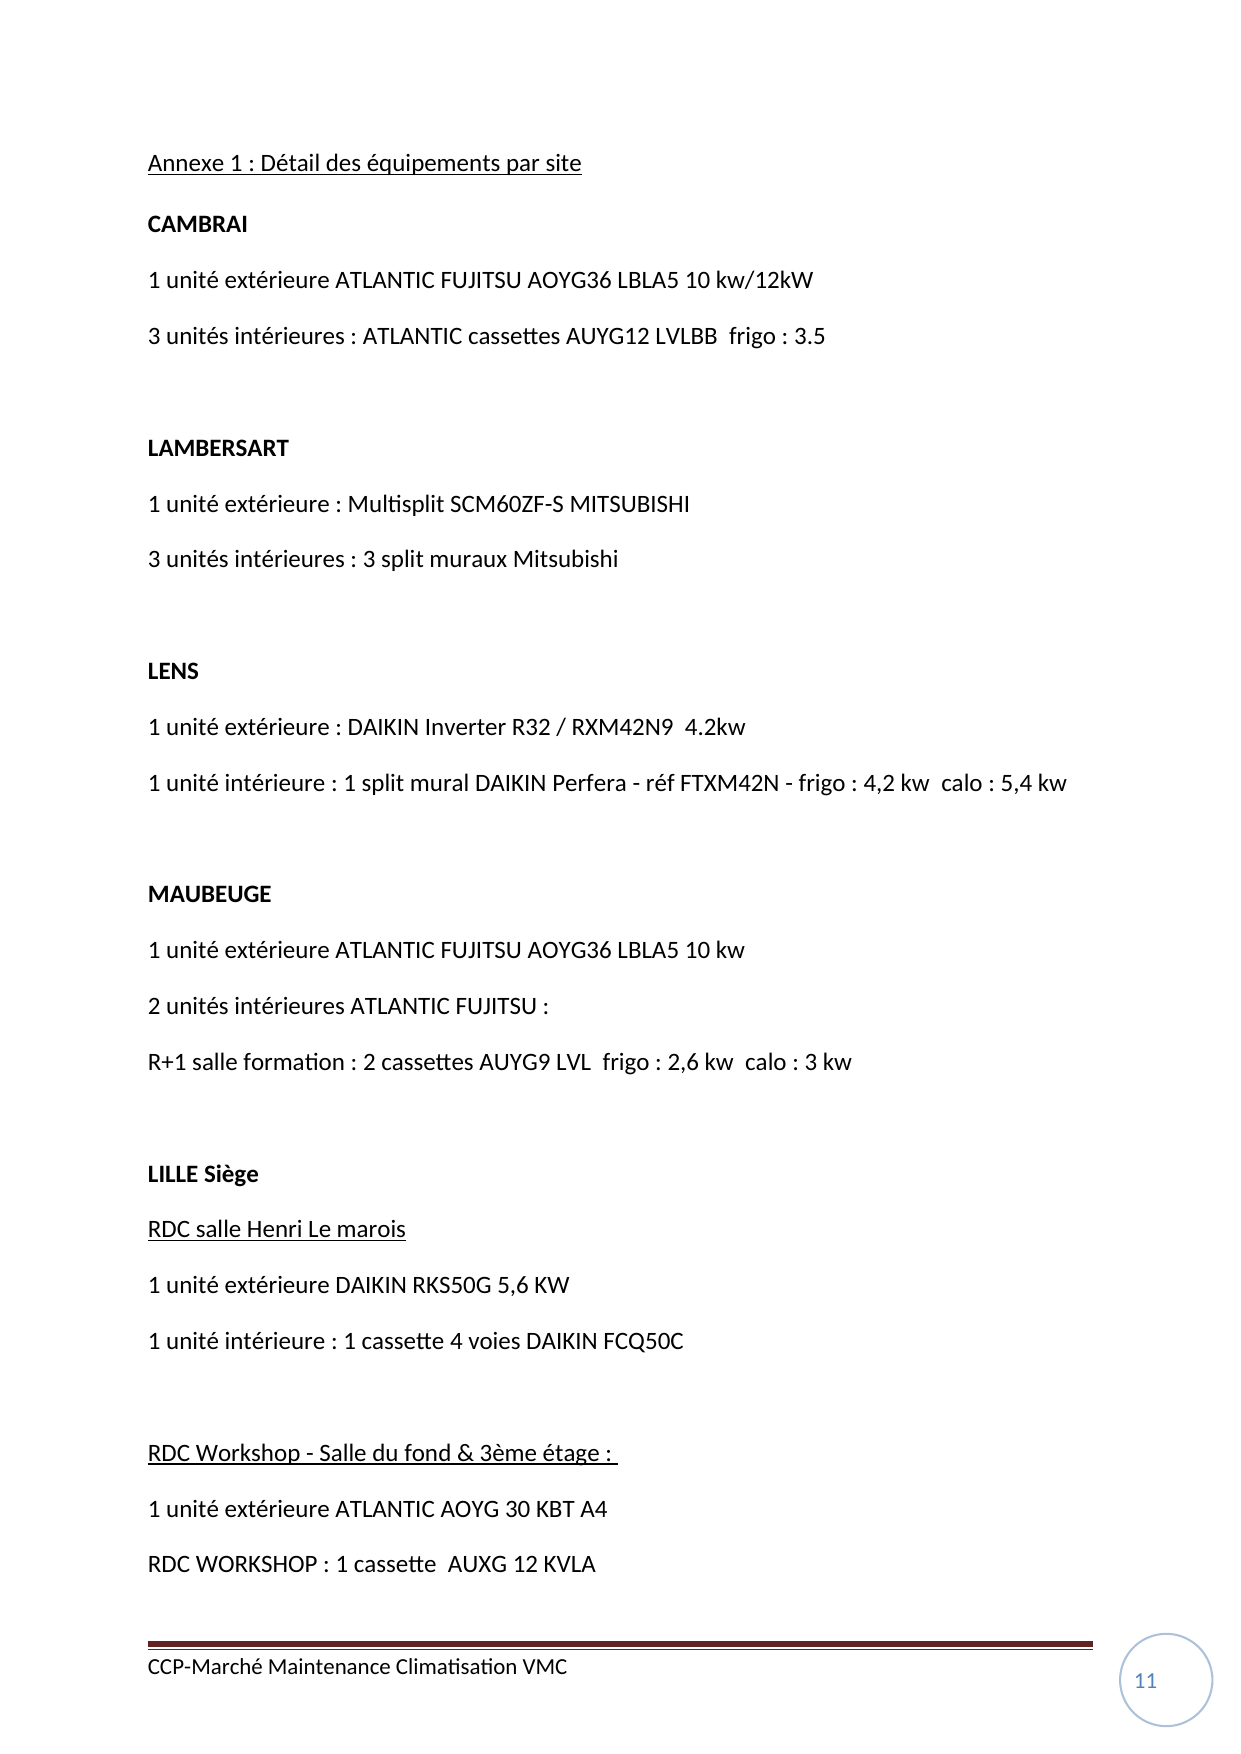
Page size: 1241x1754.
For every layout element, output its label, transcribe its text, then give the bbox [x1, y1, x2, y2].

text 1 unité extérieure DAIKIN RKS50G 5,6 KW [148, 1269, 1093, 1300]
text RDC WORKSHOP : 1 cassette AUXG 12 KVLA [148, 1549, 1093, 1579]
text 1 unité extérieure ATLANTIC AOYG 30 KBT A4 [148, 1493, 1093, 1523]
text 3 unités intérieures : ATLANTIC cassettes AUYG12 LVLBB frigo : 3.5 [148, 320, 1093, 351]
text LILLE Siège [148, 1158, 1093, 1188]
text 1 unité intérieure : 1 split mural DAIKIN Perfera - réf FTXM42N - frigo : 4,2 kw calo : 5,4 kw [148, 767, 1093, 797]
text 3 unités intérieures : 3 split muraux Mitsubishi [148, 544, 1093, 574]
text 1 unité intérieure : 1 cassette 4 voies DAIKIN FCQ50C [148, 1325, 1093, 1356]
text LAMBERSART [148, 432, 1093, 462]
text LENS [148, 655, 1093, 686]
text RDC Workshop - Salle du fond & 3ème étage : [148, 1437, 1093, 1467]
text MAUBEUGE [148, 879, 1093, 909]
text 1 unité extérieure : DAIKIN Inverter R32 / RXM42N9 4.2kw [148, 711, 1093, 742]
text 1 unité extérieure ATLANTIC FUJITSU AOYG36 LBLA5 10 kw [148, 934, 1093, 965]
text 2 unités intérieures ATLANTIC FUJITSU : [148, 990, 1093, 1021]
text 1 unité extérieure : Multisplit SCM60ZF-S MITSUBISHI [148, 488, 1093, 518]
text 1 unité extérieure ATLANTIC FUJITSU AOYG36 LBLA5 10 kw/12kW [148, 264, 1093, 295]
text R+1 salle formation : 2 cassettes AUYG9 LVL frigo : 2,6 kw calo : 3 kw [148, 1046, 1093, 1077]
text RDC salle Henri Le marois [148, 1214, 1093, 1244]
text CAMBRAI [148, 209, 1093, 239]
text Annexe 1 : Détail des équipements par site [148, 148, 1093, 178]
